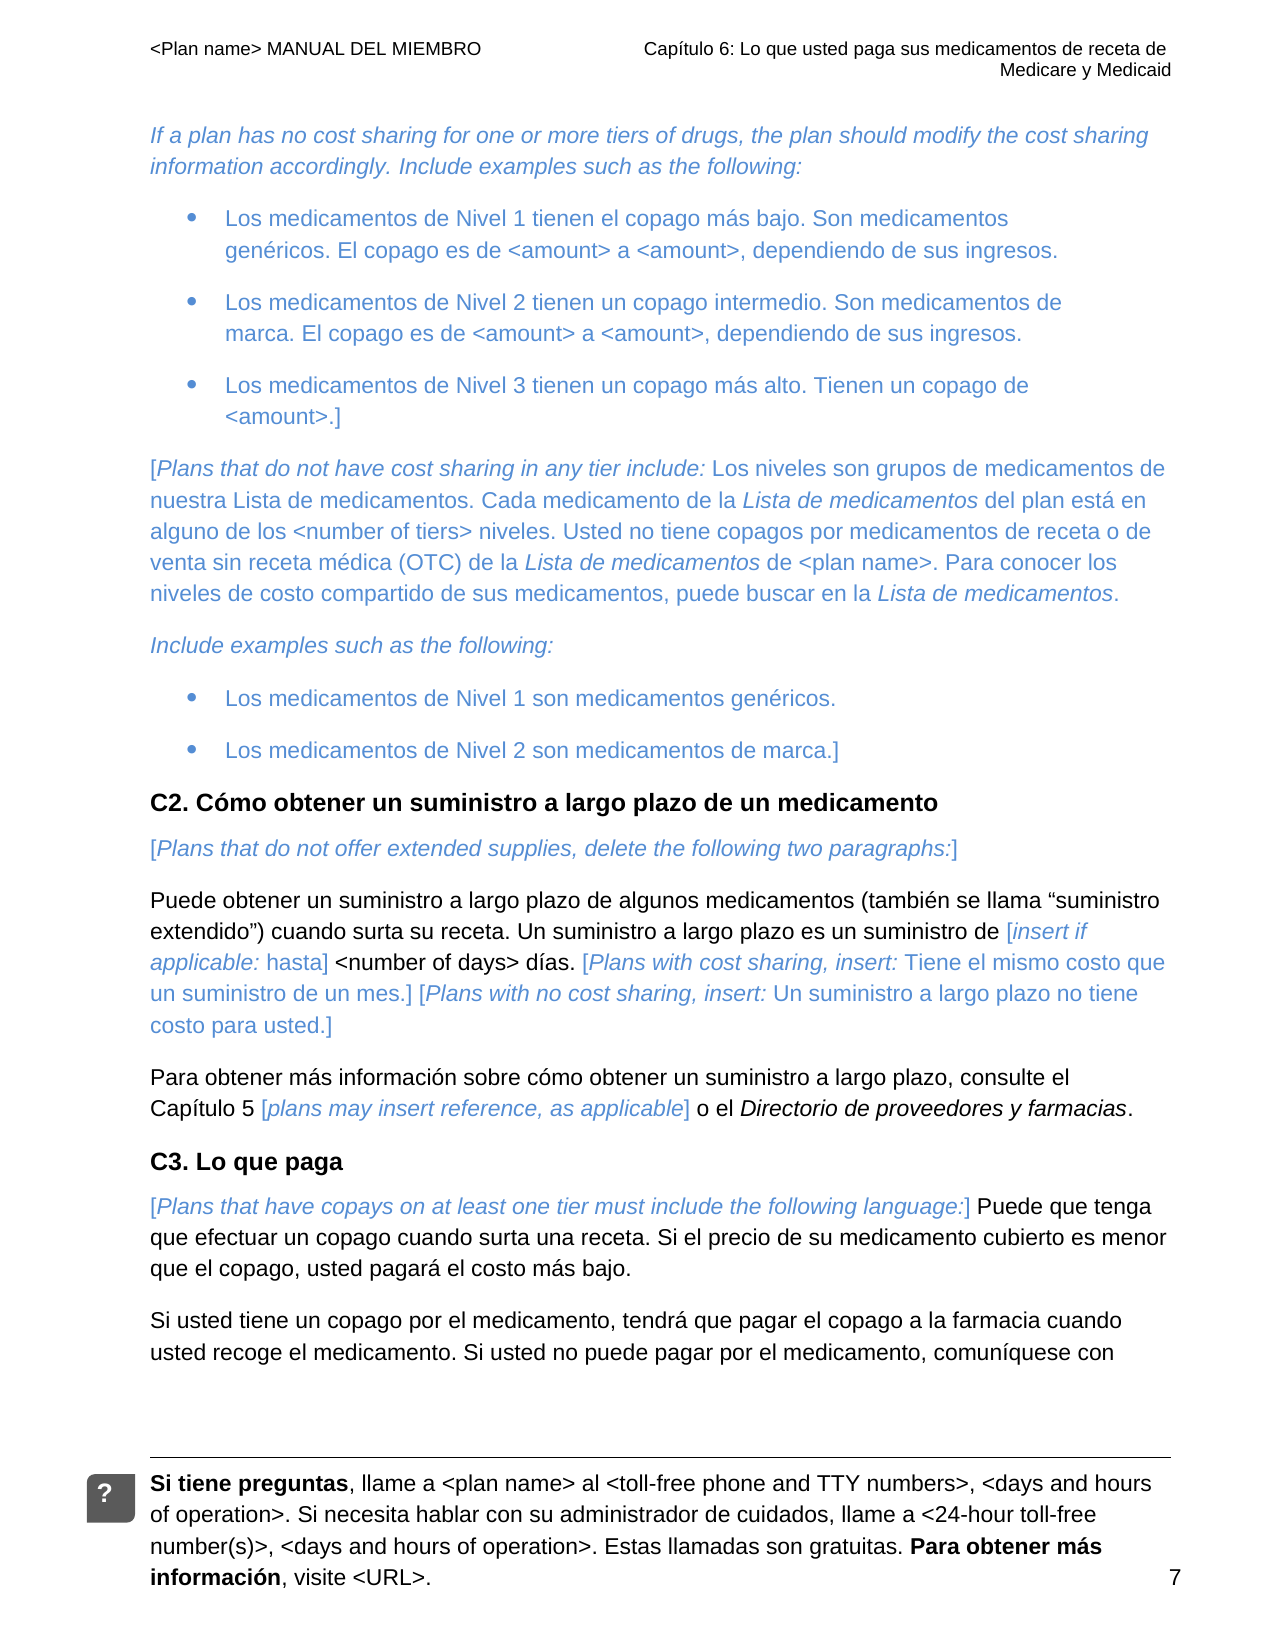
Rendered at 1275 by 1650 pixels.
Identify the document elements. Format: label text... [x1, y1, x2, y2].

text If a plan has no cost sharing for one or more tiers of drugs, the plan should modify the cost sharing information accordingly. Include examples such as the following: [150, 118, 1171, 181]
text [Plans that have copays on at least one tier must include the following language:] Puede que tenga que efectuar un copago cuando surta una receta. Si el precio de su medicamento cubierto es menor que el copago, usted pagará el costo más bajo. [150, 1189, 1171, 1283]
list Los medicamentos de Nivel 2 son medicamentos de marca.] [187, 733, 1096, 764]
list Los medicamentos de Nivel 1 son medicamentos genéricos. [187, 681, 1096, 712]
subtitle C3. Lo que paga [150, 1143, 1096, 1177]
list Los medicamentos de Nivel 3 tienen un copago más alto. Tienen un copago de <amount>.] [187, 368, 1096, 431]
text [Plans that do not offer extended supplies, delete the following two paragraphs:] [150, 831, 1171, 862]
subtitle C2. Cómo obtener un suministro a largo plazo de un medicamento [150, 785, 1096, 818]
text [Plans that do not have cost sharing in any tier include: Los niveles son grupos de medicamentos de nuestra Lista de medicamentos. Cada medicamento de la Lista de medicamentos del plan está en alguno de los <number of tiers> niveles. Usted no tiene copagos por medicamentos de receta o de venta sin receta médica (OTC) de la Lista de medicamentos de <plan name>. Para conocer los niveles de costo compartido de sus medicamentos, puede buscar en la Lista de medicamentos. [150, 452, 1171, 608]
list Los medicamentos de Nivel 1 tienen el copago más bajo. Son medicamentos genéricos. El copago es de <amount> a <amount>, dependiendo de sus ingresos. [187, 202, 1096, 264]
text Include examples such as the following: [150, 629, 1171, 660]
list Los medicamentos de Nivel 2 tienen un copago intermedio. Son medicamentos de marca. El copago es de <amount> a <amount>, dependiendo de sus ingresos. [187, 285, 1096, 348]
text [150, 1304, 1171, 1366]
text Para obtener más información sobre cómo obtener un suministro a largo plazo, consulte el Capítulo 5 [plans may insert reference, as applicable] o el Directorio de proveedores y farmacias. [150, 1060, 1171, 1123]
text Puede obtener un suministro a largo plazo de algunos medicamentos (también se llama “suministro extendido”) cuando surta su receta. Un suministro a largo plazo es un suministro de [insert if applicable: hasta] <number of days> días. [Plans with cost sharing, insert: Tiene el mismo costo que un suministro de un mes.] [Plans with no cost sharing, insert: Un suministro a largo plazo no tiene costo para usted.] [150, 883, 1171, 1039]
